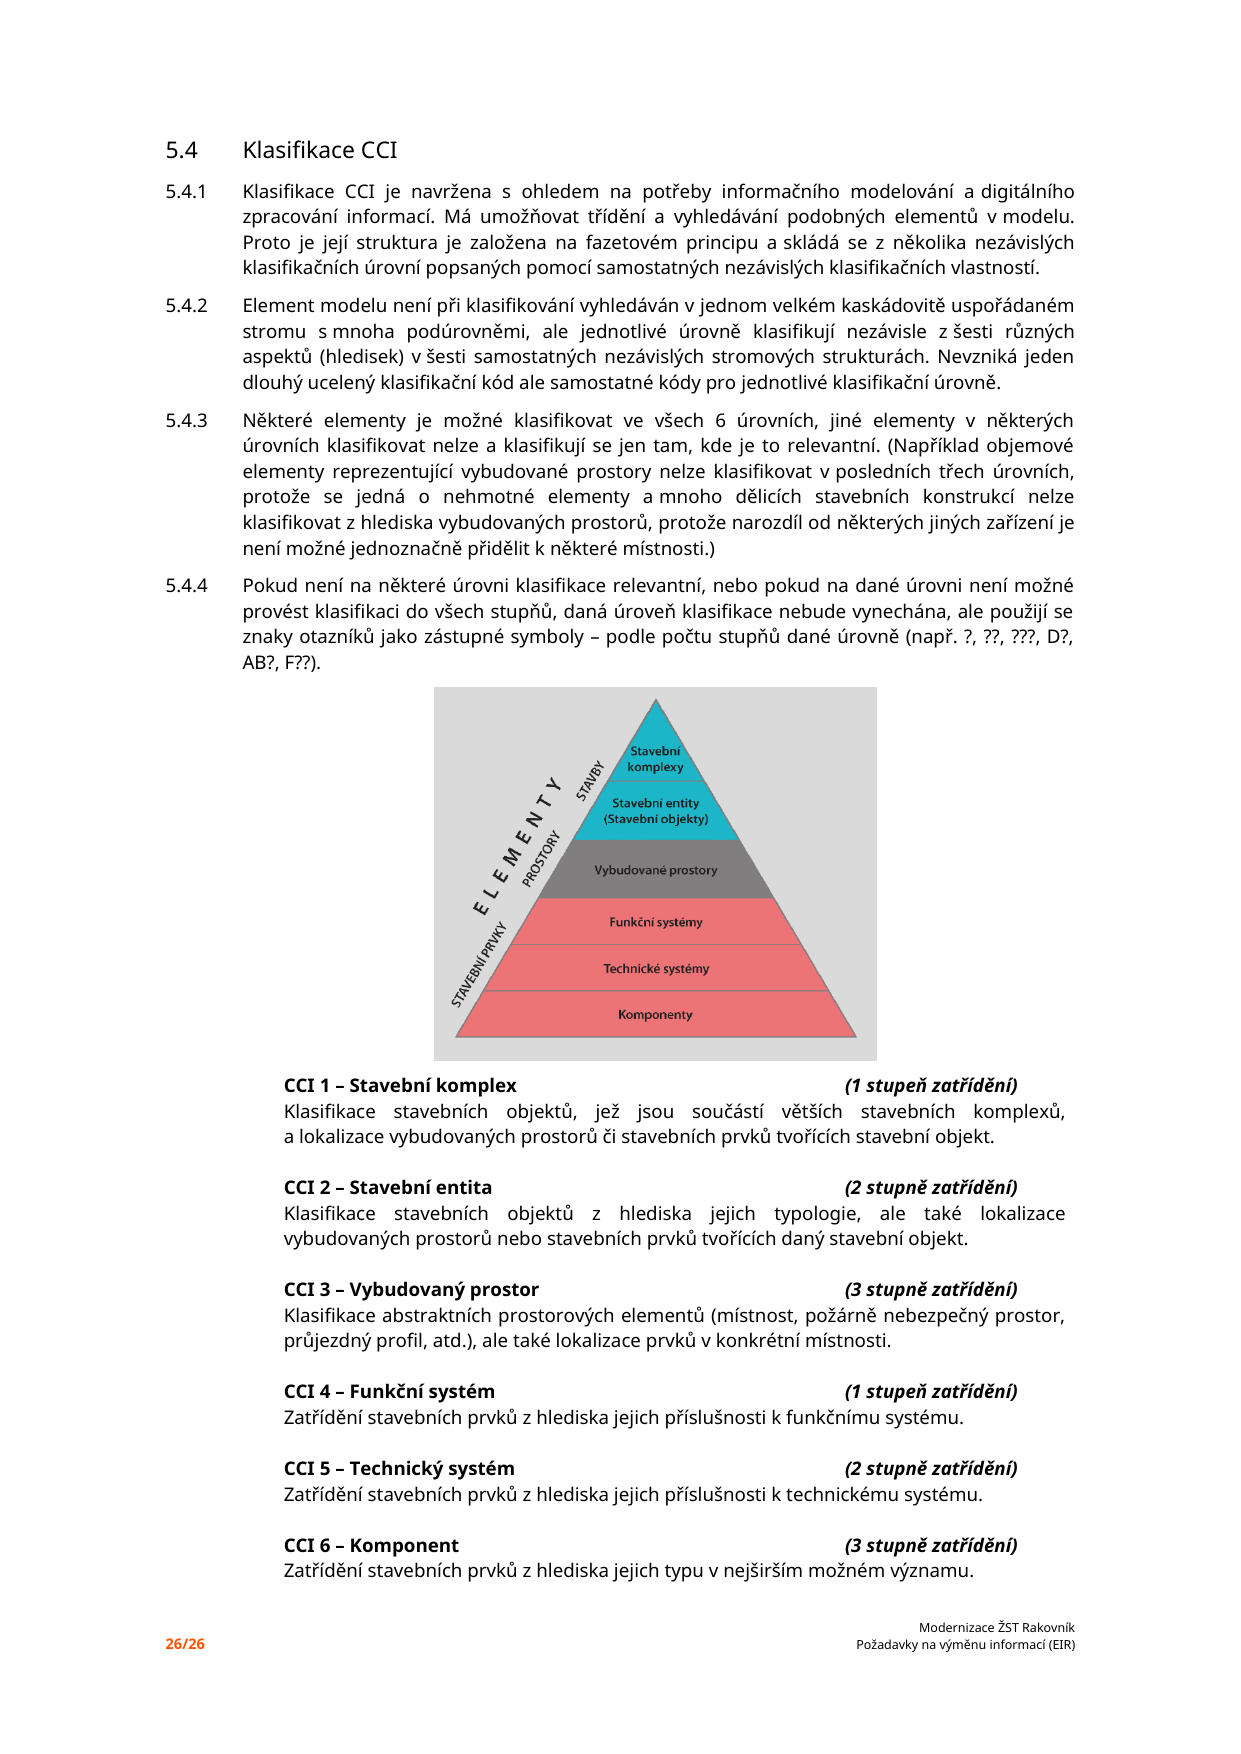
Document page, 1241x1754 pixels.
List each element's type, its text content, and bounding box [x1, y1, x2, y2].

list CCI 3 – Vybudovaný prostor (3 stupně zatřídění) [283, 1277, 1066, 1302]
text Některé elementy je možné klasifikovat ve všech 6 úrovních, jiné elementy v některých úrovních klasifikovat nelze a klasifikují se jen tam, kde je to relevantní. (Například objemové elementy reprezentující vybudované prostory nelze klasifikovat v posledních třech úrovních, protože se jedná o nehmotné elementy a mnoho dělicích stavebních konstrukcí nelze klasifikovat z hlediska vybudovaných prostorů, protože narozdíl od některých jiných zařízení je není možné jednoznačně přidělit k některé místnosti.) [165, 407, 1075, 560]
text Pokud není na některé úrovni klasifikace relevantní, nebo pokud na dané úrovni není možné provést klasifikaci do všech stupňů, daná úroveň klasifikace nebude vynechána, ale použijí se znaky otazníků jako zástupné symboly – podle počtu stupňů dané úrovně (např. ?, ??, ???, D?, AB?, F??). [165, 573, 1075, 675]
list Klasifikace abstraktních prostorových elementů (místnost, požárně nebezpečný prostor, průjezdný profil, atd.), ale také lokalizace prvků v konkrétní místnosti. [283, 1302, 1066, 1353]
list Klasifikace stavebních objektů, jež jsou součástí větších stavebních komplexů, a lokalizace vybudovaných prostorů či stavebních prvků tvořících stavební objekt. [283, 1098, 1066, 1149]
list CCI 1 – Stavební komplex (1 stupeň zatřídění) [283, 1073, 1066, 1098]
list Zatřídění stavebních prvků z hlediska jejich příslušnosti k technickému systému. [283, 1481, 1066, 1506]
list Zatřídění stavebních prvků z hlediska jejich příslušnosti k funkčnímu systému. [283, 1404, 1066, 1430]
text Element modelu není při klasifikování vyhledáván v jednom velkém kaskádovitě uspořádaném stromu s mnoha podúrovněmi, ale jednotlivé úrovně klasifikují nezávisle z šesti různých aspektů (hledisek) v šesti samostatných nezávislých stromových strukturách. Nevzniká jeden dlouhý ucelený klasifikační kód ale samostatné kódy pro jednotlivé klasifikační úrovně. [165, 293, 1075, 395]
list CCI 6 – Komponent (3 stupně zatřídění) [283, 1532, 1066, 1557]
text Klasifikace CCI [165, 134, 1075, 166]
text Klasifikace CCI je navržena s ohledem na potřeby informačního modelování a digitálního zpracování informací. Má umožňovat třídění a vyhledávání podobných elementů v modelu. Proto je její struktura je založena na fazetovém principu a skládá se z několika nezávislých klasifikačních úrovní popsaných pomocí samostatných nezávislých klasifikačních vlastností. [165, 178, 1075, 280]
list Klasifikace stavebních objektů z hlediska jejich typologie, ale také lokalizace vybudovaných prostorů nebo stavebních prvků tvořících daný stavební objekt. [283, 1200, 1066, 1251]
list Zatřídění stavebních prvků z hlediska jejich typu v nejširším možném významu. [283, 1557, 1066, 1583]
list CCI 2 – Stavební entita (2 stupně zatřídění) [283, 1175, 1066, 1200]
list CCI 4 – Funkční systém (1 stupeň zatřídění) [283, 1379, 1066, 1404]
list CCI 5 – Technický systém (2 stupně zatřídění) [283, 1455, 1066, 1481]
picture [434, 687, 877, 1061]
